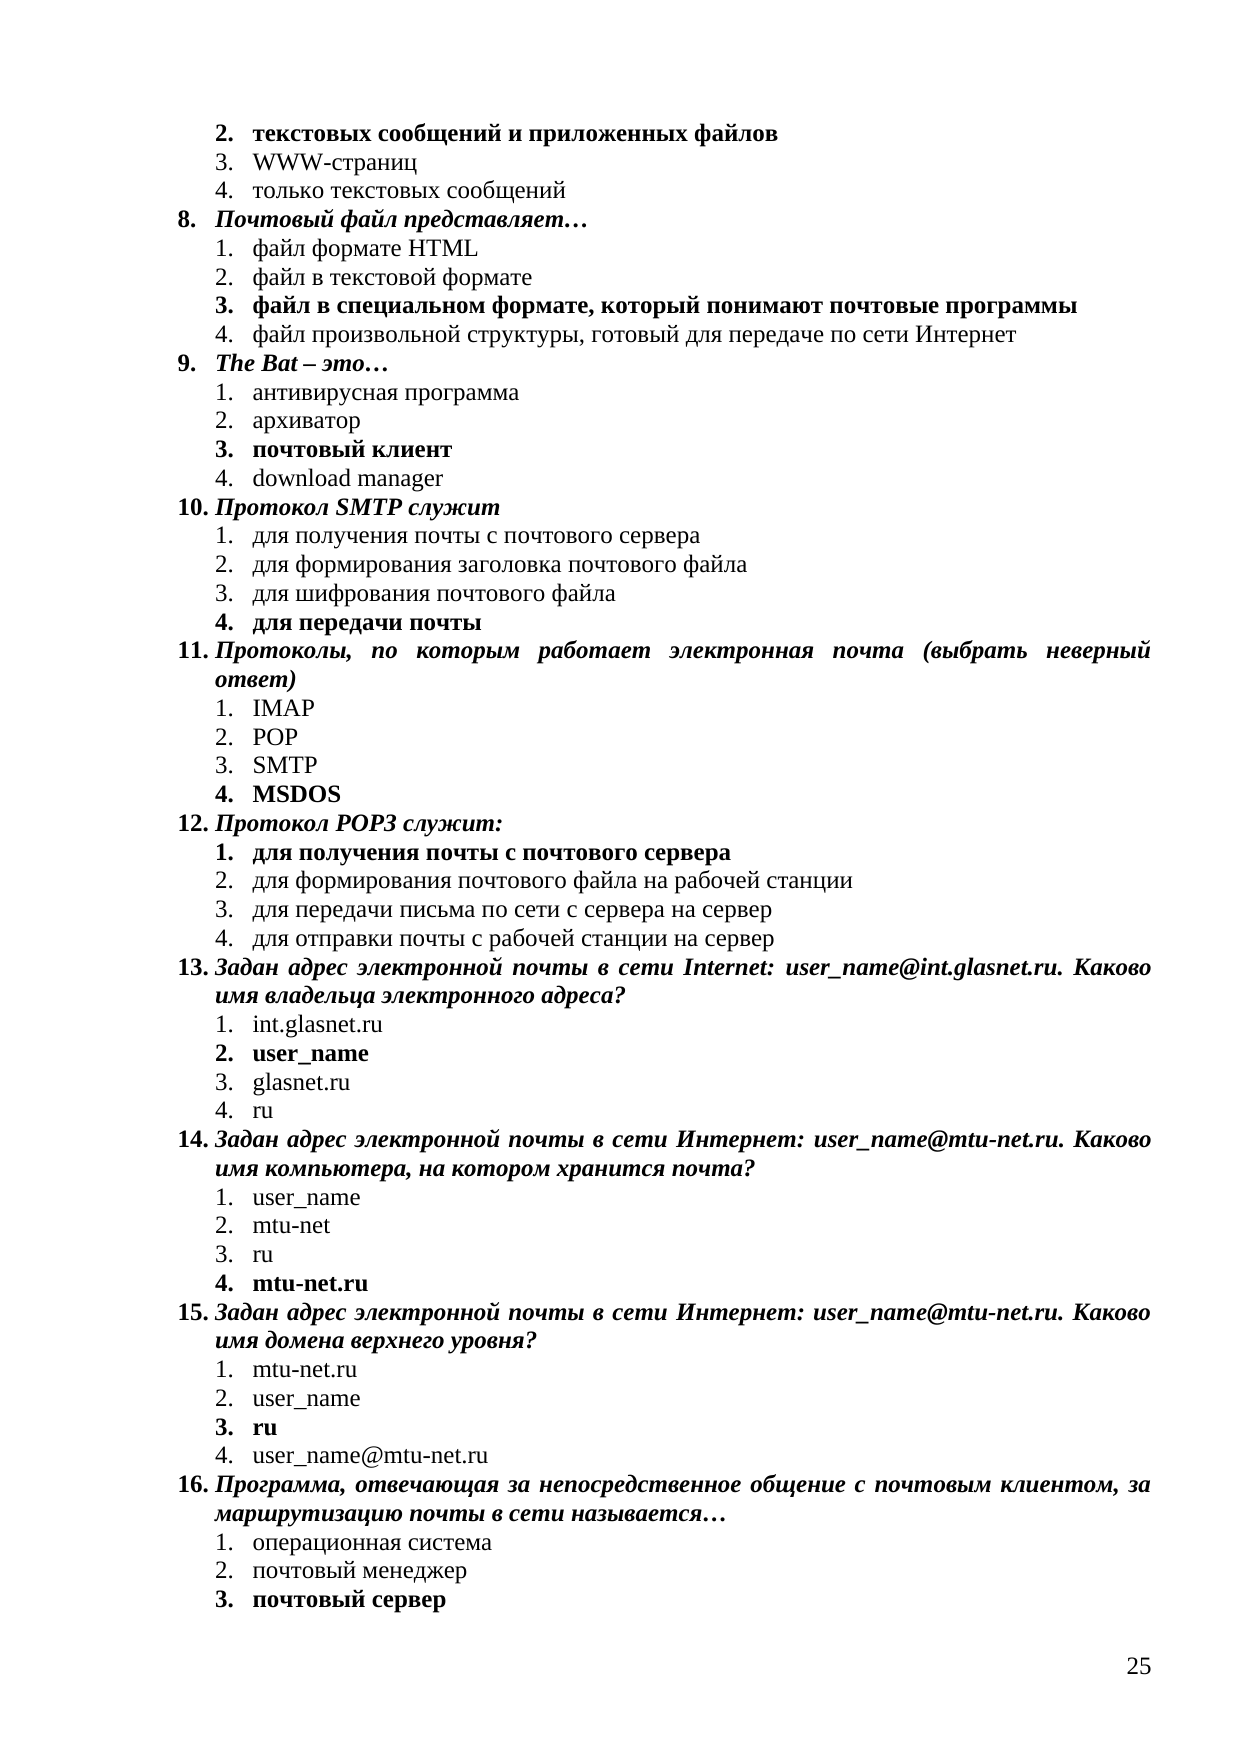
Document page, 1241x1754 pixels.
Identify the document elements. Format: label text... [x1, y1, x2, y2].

list ru [215, 1412, 1152, 1441]
list архиватор [215, 406, 1152, 434]
list файл в специальном формате, который понимают почтовые программы [215, 291, 1152, 319]
list ru [215, 1239, 1152, 1268]
list The Bat – это… [177, 348, 1152, 377]
list Программа, отвечающая за непосредственное общение с почтовым клиентом, за маршрутизацию почты в сети называется… [177, 1469, 1152, 1527]
list операционная система [215, 1527, 1152, 1556]
list файл произвольной структуры, готовый для передаче по сети Интернет [215, 319, 1152, 348]
list Протоколы, по которым работает электронная почта (выбрать неверный ответ) [177, 636, 1152, 693]
list glasnet.ru [215, 1067, 1152, 1096]
list антивирусная программа [215, 377, 1152, 406]
list Задан адрес электронной почты в сети Интернет: user_name@mtu-net.ru. Каково имя домена верхнего уровня? [177, 1297, 1152, 1354]
list файл формате HTML [215, 233, 1152, 262]
list почтовый клиент [215, 434, 1152, 463]
list IMAP [215, 693, 1152, 722]
list для передачи почты [215, 607, 1152, 636]
list mtu-net [215, 1211, 1152, 1239]
list user_name [215, 1182, 1152, 1211]
list файл в текстовой формате [215, 262, 1152, 291]
list только текстовых сообщений [215, 176, 1152, 204]
list user_name [215, 1038, 1152, 1067]
list POP [215, 722, 1152, 751]
list SMTP [215, 751, 1152, 779]
list Протокол SMTP служит [177, 492, 1152, 521]
list MSDOS [215, 779, 1152, 808]
list для передачи письма по сети с сервера на сервер [215, 894, 1152, 923]
list для шифрования почтового файла [215, 578, 1152, 607]
list для получения почты с почтового сервера [215, 837, 1152, 866]
list user_name [215, 1383, 1152, 1412]
list Задан адрес электронной почты в сети Internet: user_name@int.glasnet.ru. Каково имя владельца электронного адреса? [177, 952, 1152, 1009]
list download manager [215, 463, 1152, 492]
list для формирования заголовка почтового файла [215, 549, 1152, 578]
list user_name@mtu-net.ru [215, 1441, 1152, 1469]
list mtu-net.ru [215, 1354, 1152, 1383]
list Задан адрес электронной почты в сети Интернет: user_name@mtu-net.ru. Каково имя компьютера, на котором хранится почта? [177, 1124, 1152, 1182]
list почтовый менеджер [215, 1556, 1152, 1584]
list Почтовый файл представляет… [177, 204, 1152, 233]
list ru [215, 1096, 1152, 1124]
list Протокол РОРЗ служит: [177, 808, 1152, 837]
list текстовых сообщений и приложенных файлов [215, 118, 1152, 147]
list WWW-страниц [215, 147, 1152, 176]
list почтовый сервер [215, 1584, 1152, 1613]
list для отправки почты с рабочей станции на сервер [215, 923, 1152, 952]
list для формирования почтового файла на рабочей станции [215, 866, 1152, 894]
list mtu-net.ru [215, 1268, 1152, 1297]
list int.glasnet.ru [215, 1009, 1152, 1038]
list для получения почты с почтового сервера [215, 521, 1152, 549]
